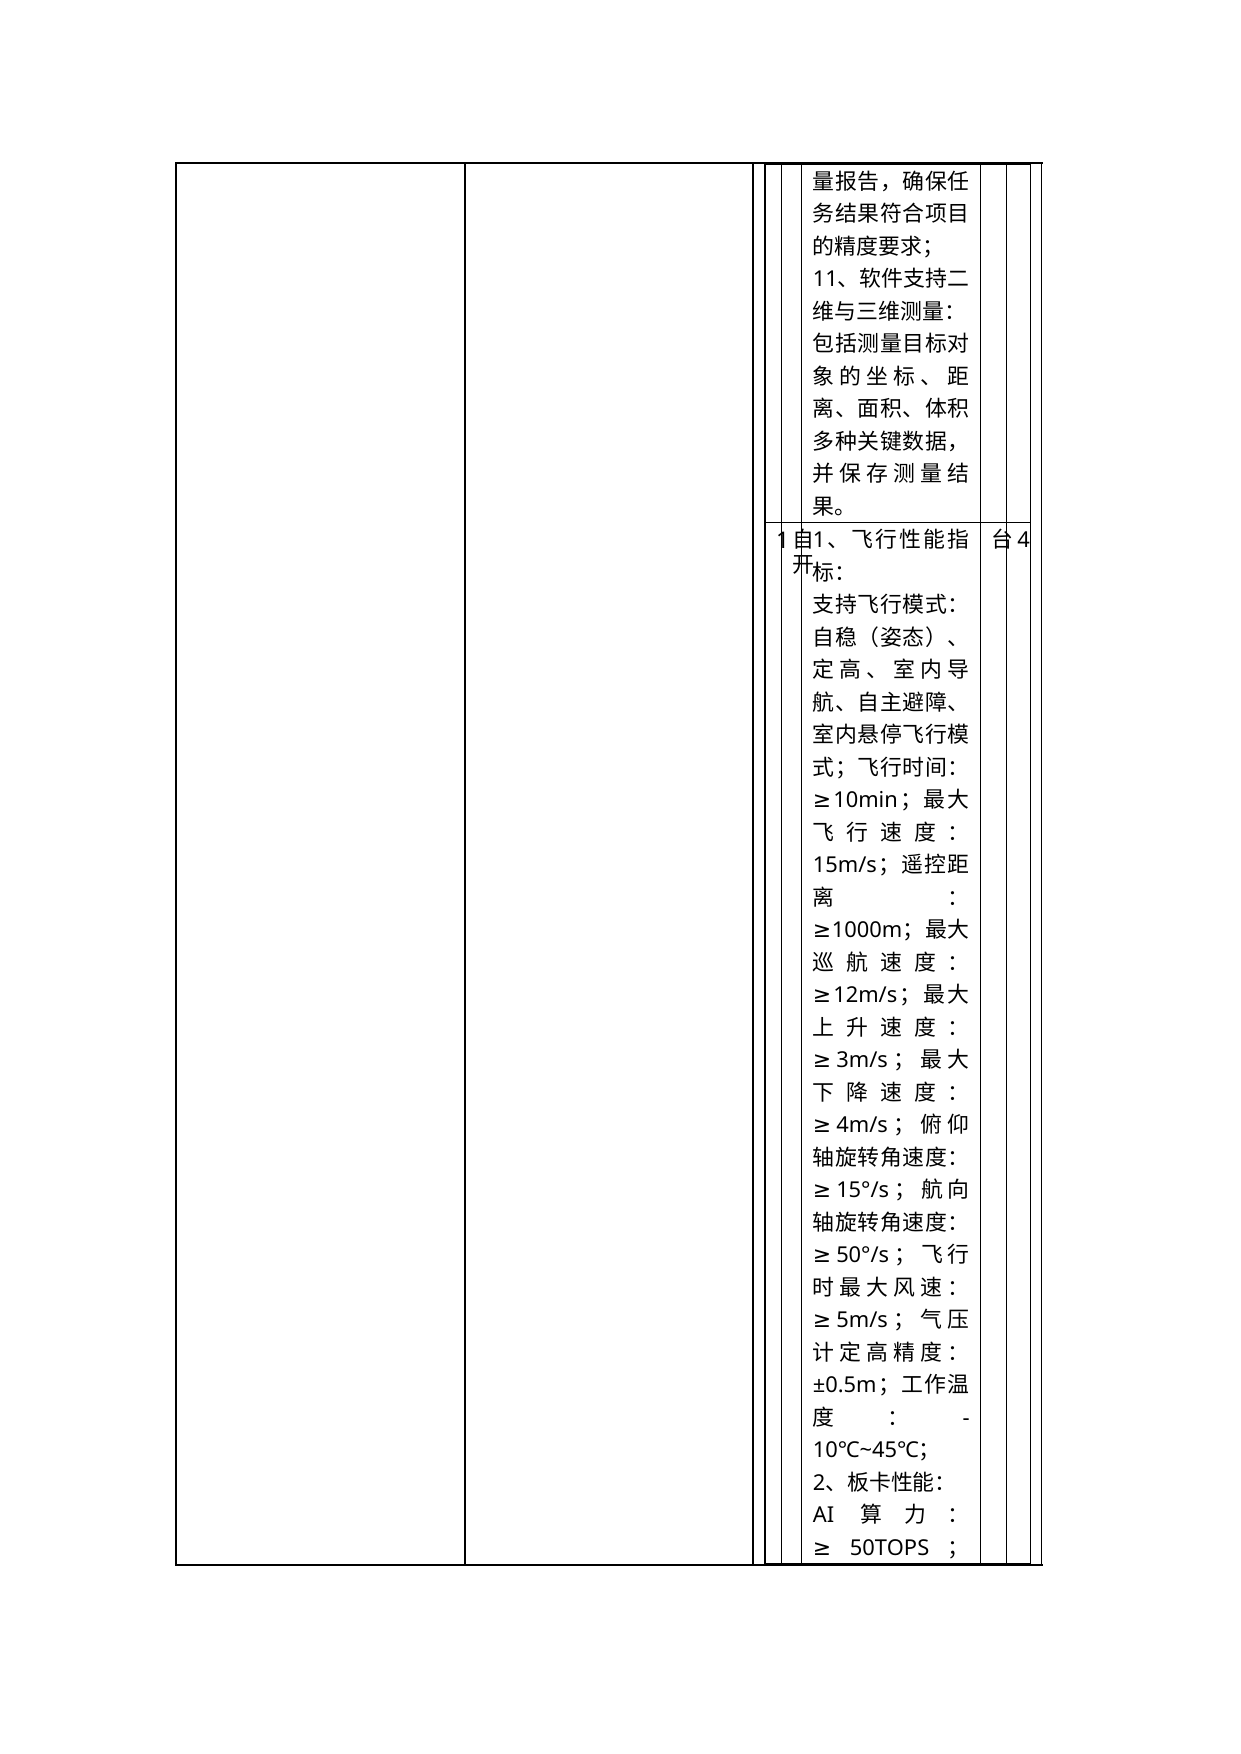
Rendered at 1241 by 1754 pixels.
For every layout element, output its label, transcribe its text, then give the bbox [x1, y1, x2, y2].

table_cell [782, 523, 801, 1563]
table_cell [1007, 523, 1030, 1563]
table_cell 1 [177, 164, 464, 1564]
table_cell [1007, 165, 1030, 522]
table_cell [766, 165, 781, 522]
table_cell [802, 523, 980, 1563]
table_cell [802, 165, 980, 522]
table_cell [782, 165, 801, 522]
table_cell [1031, 164, 1041, 1564]
table_cell ★ [466, 164, 752, 1564]
table_cell [981, 165, 1006, 522]
table_cell [766, 523, 781, 1563]
table_cell [754, 164, 764, 1564]
table_cell [981, 523, 1006, 1563]
